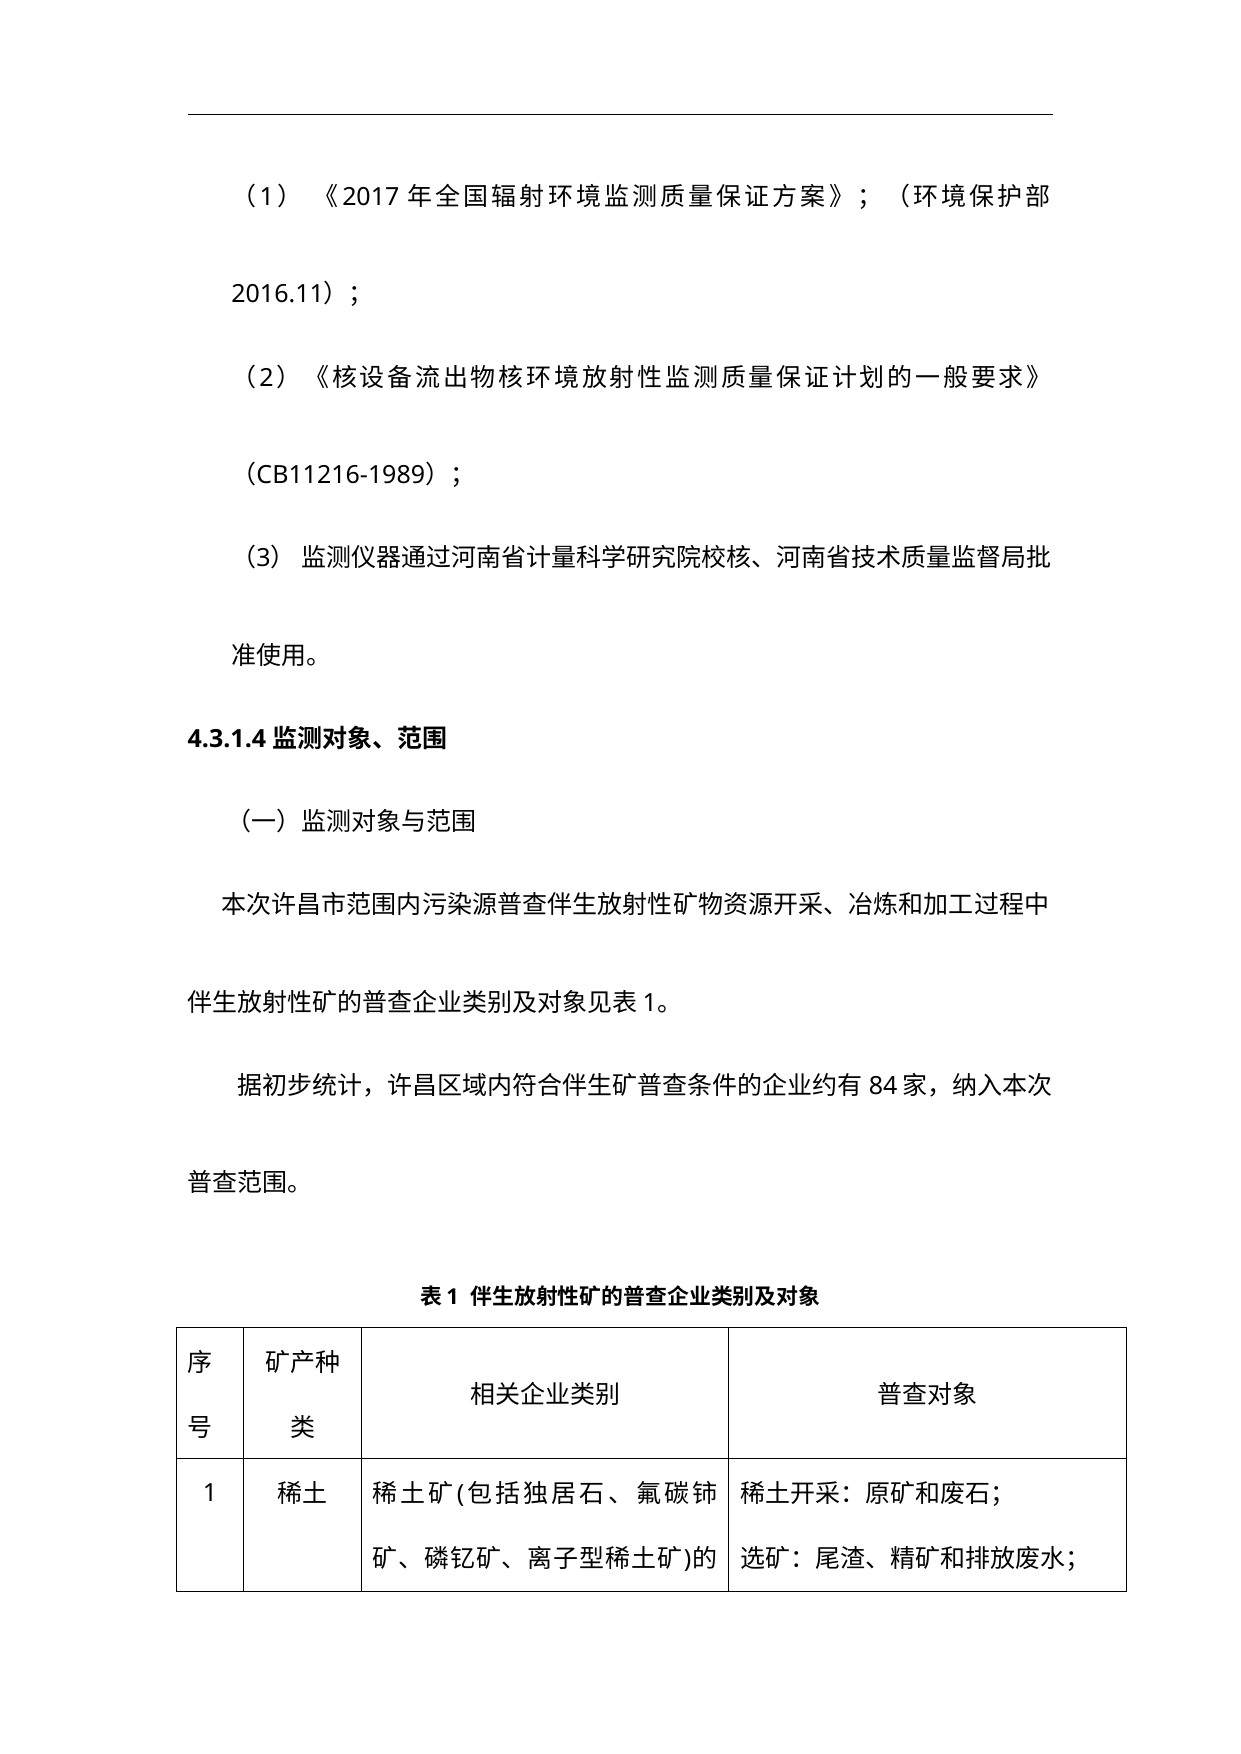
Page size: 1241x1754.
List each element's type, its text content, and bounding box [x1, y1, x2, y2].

table_header 相关企业类别 [362, 1328, 728, 1458]
text 4.3.1.4 监测对象、范围 [187, 704, 1053, 769]
text 表1 伴生放射性矿的普查企业类别及对象 [187, 1279, 1053, 1311]
text （2）《核设备流出物核环境放射性监测质量保证计划的一般要求》（CB11216-1989）； [231, 343, 1053, 505]
table_header 普查对象 [729, 1328, 1126, 1458]
table_cell 稀土 [244, 1459, 361, 1591]
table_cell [729, 1459, 1126, 1591]
table_header 序号 [177, 1328, 243, 1458]
text （一）监测对象与范围 [187, 787, 1053, 852]
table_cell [362, 1459, 728, 1591]
table_header 矿产种类 [244, 1328, 361, 1458]
text 本次许昌市范围内污染源普查伴生放射性矿物资源开采、冶炼和加工过程中伴生放射性矿的普查企业类别及对象见表1。 [187, 870, 1053, 1033]
text （1） 《2017年全国辐射环境监测质量保证方案》；（环境保护部2016.11）； [231, 162, 1053, 324]
text 据初步统计，许昌区域内符合伴生矿普查条件的企业约有84家，纳入本次普查范围。 [187, 1051, 1053, 1213]
table_cell 1 [177, 1459, 243, 1591]
text （3） 监测仪器通过河南省计量科学研究院校核、河南省技术质量监督局批准使用。 [231, 523, 1053, 686]
